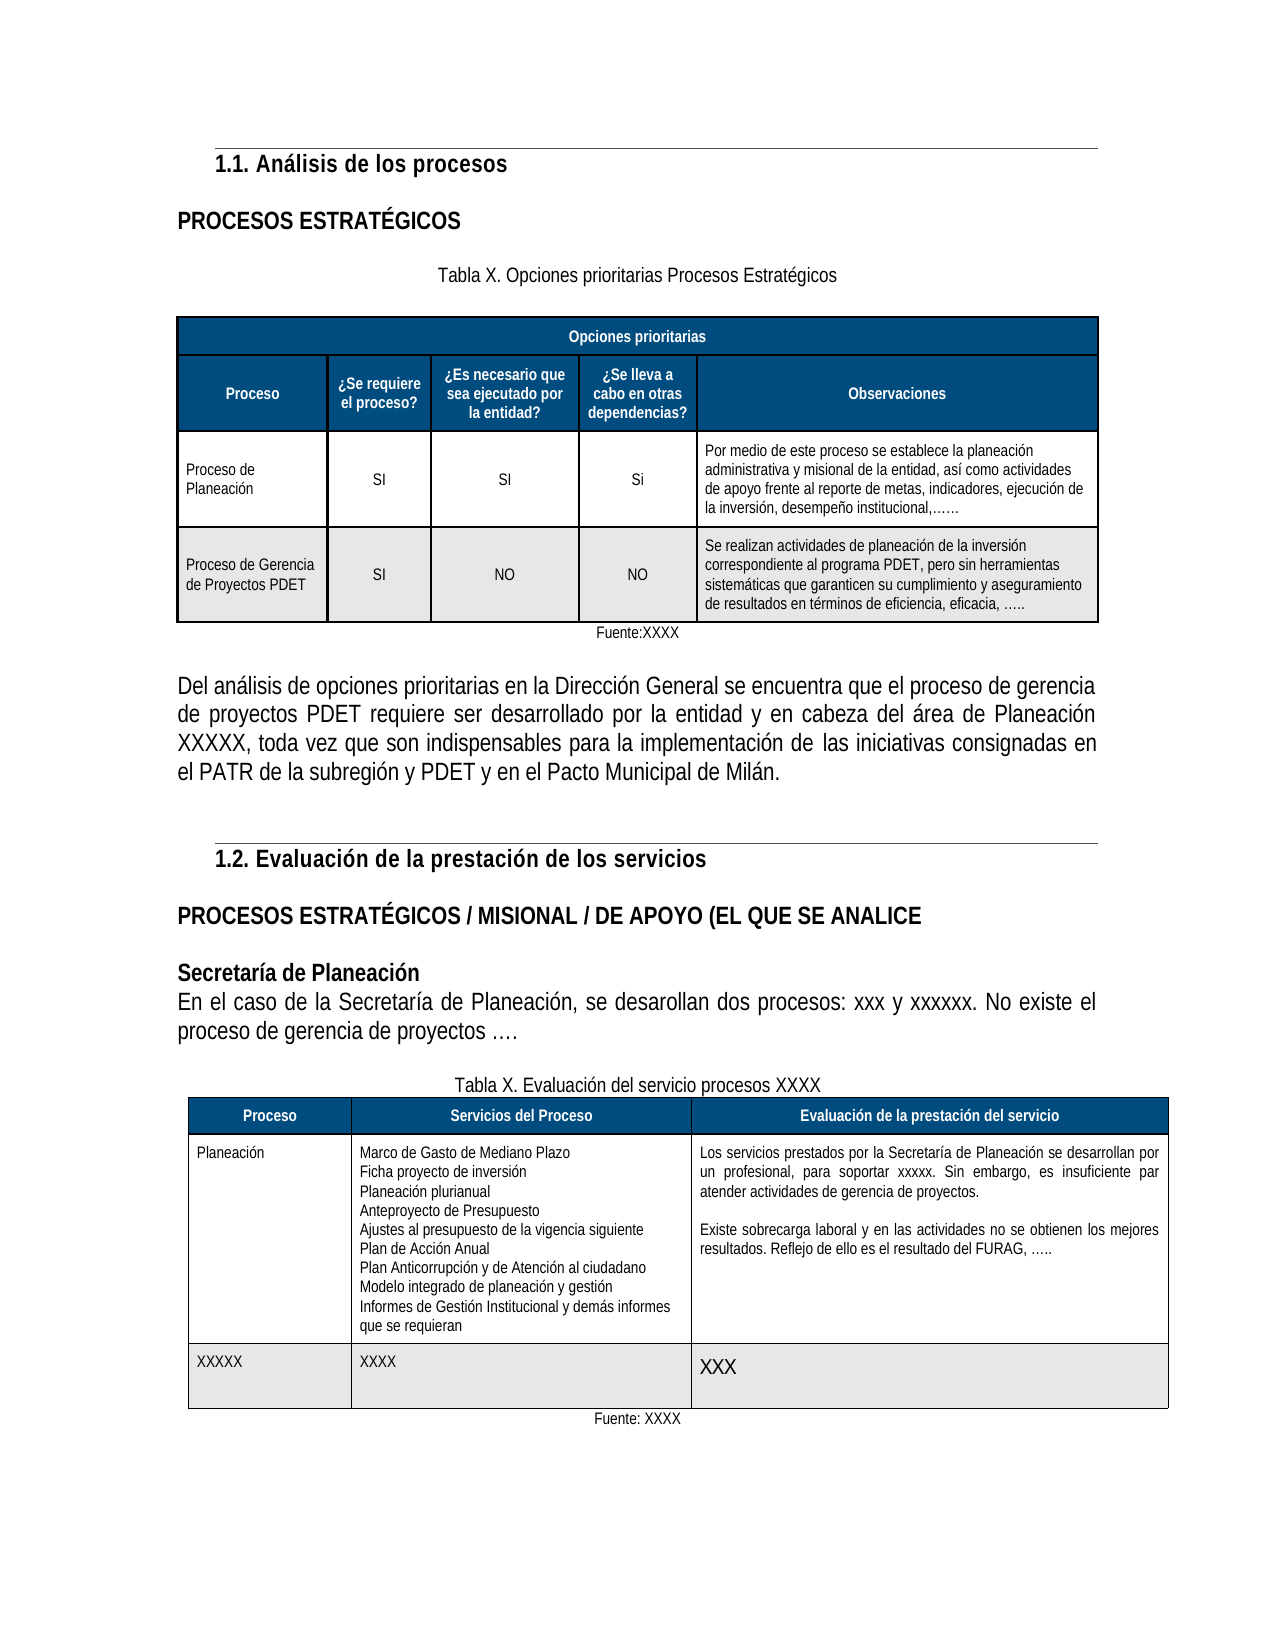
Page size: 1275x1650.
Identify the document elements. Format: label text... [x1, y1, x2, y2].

text PROCESOS ESTRATÉGICOS [177, 206, 1098, 234]
text Tabla X. Evaluación del servicio procesos XXXX [177, 1073, 1098, 1097]
subtitle Evaluación de la prestación de los servicios [215, 844, 1098, 872]
text En el caso de la Secretaría de Planeación, se desarollan dos procesos: xxx y xxxxxx. No existe el proceso de gerencia de proyectos …. [177, 987, 1098, 1044]
table_cell Marco de Gasto de Mediano Plazo Ficha proyecto de inversión Planeación plurianual Anteproyecto de Presupuesto Ajustes al presupuesto de la vigencia siguiente Plan de Acción Anual Plan Anticorrupción y de Atención al ciudadano Modelo integrado de planeación y gestión Informes de Gestión Institucional y demás informes que se requieran [352, 1135, 691, 1343]
table_header Proceso [189, 1098, 351, 1133]
table_cell ¿Es necesario que sea ejecutado por la entidad? [432, 356, 578, 430]
table_cell XXX [692, 1344, 1168, 1408]
table_cell XXXX [352, 1344, 691, 1408]
table_cell ¿Se requiere el proceso? [329, 356, 430, 430]
table_cell Planeación [189, 1135, 351, 1343]
table_cell NO [432, 528, 578, 621]
table_cell Los servicios prestados por la Secretaría de Planeación se desarrollan por un profesional, para soportar xxxxx. Sin embargo, es insuficiente par atender actividades de gerencia de proyectos. Existe sobrecarga laboral y en las actividades no se obtienen los mejores resultados. Reflejo de ello es el resultado del FURAG, ….. [692, 1135, 1168, 1343]
table_cell XXXXX [189, 1344, 351, 1408]
table_cell Proceso de Gerencia de Proyectos PDET [179, 528, 326, 621]
table_header Servicios del Proceso [352, 1098, 691, 1133]
text Secretaría de Planeación [177, 958, 1098, 987]
table_cell Proceso [179, 356, 326, 430]
table_cell Por medio de este proceso se establece la planeación administrativa y misional de la entidad, así como actividades de apoyo frente al reporte de metas, indicadores, ejecución de la inversión, desempeño institucional,…… [698, 432, 1097, 526]
table_cell SI [329, 432, 430, 526]
table_cell Si [580, 432, 696, 526]
table_cell Proceso de Planeación [179, 432, 326, 526]
table_cell NO [580, 528, 696, 621]
table_header Evaluación de la prestación del servicio [692, 1098, 1168, 1133]
table_cell Se realizan actividades de planeación de la inversión correspondiente al programa PDET, pero sin herramientas sistemáticas que garanticen su cumplimiento y aseguramiento de resultados en términos de eficiencia, eficacia, ….. [698, 528, 1097, 621]
text PROCESOS ESTRATÉGICOS / MISIONAL / DE APOYO (EL QUE SE ANALICE [177, 901, 1098, 930]
text Fuente:XXXX [177, 623, 1098, 642]
table_cell SI [432, 432, 578, 526]
table_cell ¿Se lleva a cabo en otras dependencias? [580, 356, 696, 430]
text Fuente: XXXX [177, 1408, 1098, 1428]
subtitle Análisis de los procesos [215, 149, 1098, 177]
table_header Opciones prioritarias [179, 318, 1097, 354]
text Tabla X. Opciones prioritarias Procesos Estratégicos [177, 263, 1098, 287]
table_cell Observaciones [698, 356, 1097, 430]
table_cell SI [329, 528, 430, 621]
text Del análisis de opciones prioritarias en la Dirección General se encuentra que el proceso de gerencia de proyectos PDET requiere ser desarrollado por la entidad y en cabeza del área de Planeación XXXXX, toda vez que son indispensables para la implementación de las iniciativas consignadas en el PATR de la subregión y PDET y en el Pacto Municipal de Milán. [177, 671, 1098, 785]
